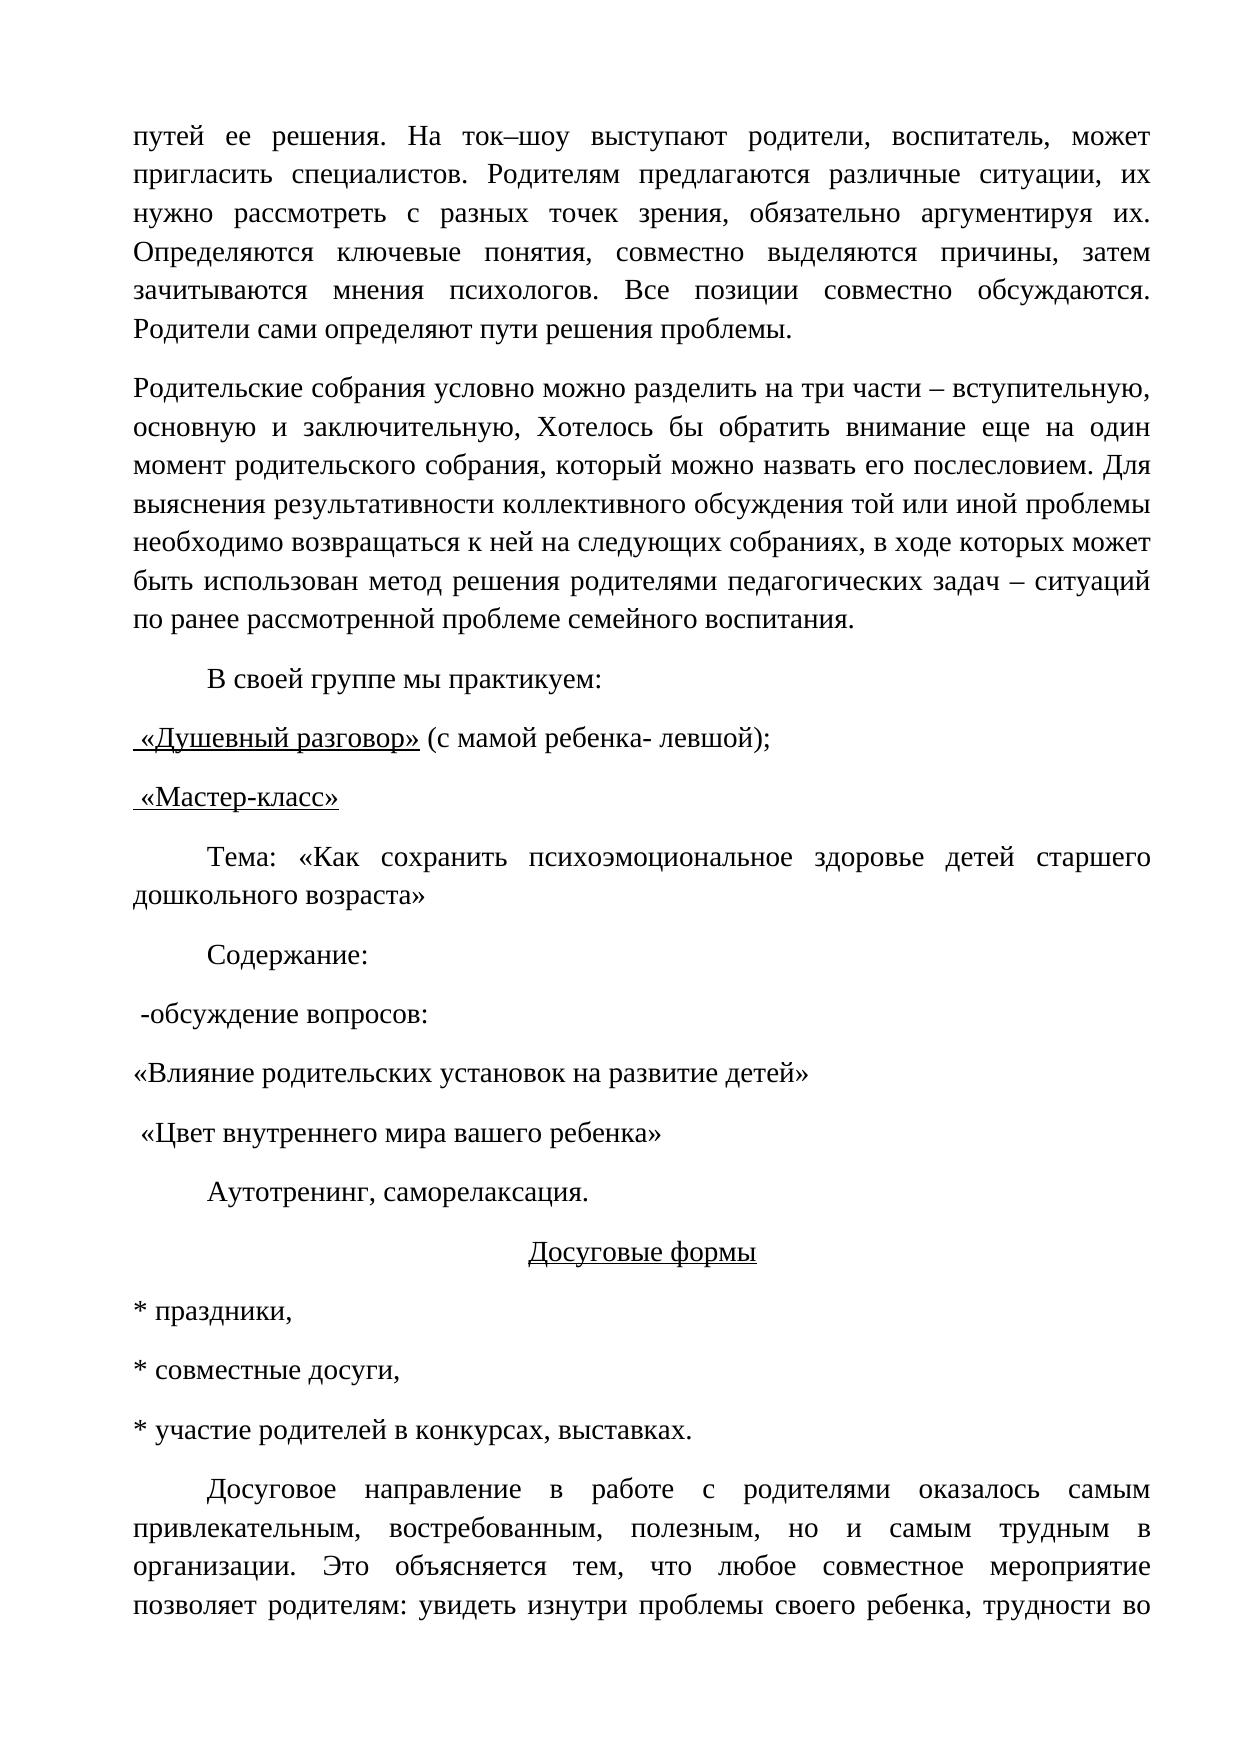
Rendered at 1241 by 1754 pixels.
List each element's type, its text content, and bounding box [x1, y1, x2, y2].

text -обсуждение вопросов: [133, 996, 1152, 1030]
text «Мастер-класс» [133, 779, 1152, 813]
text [133, 1471, 1152, 1620]
text * участие родителей в конкурсах, выставках. [133, 1412, 1152, 1445]
text «Цвет внутреннего мира вашего ребенка» [133, 1115, 1152, 1148]
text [133, 118, 1152, 344]
text В своей группе мы практикуем: [133, 661, 1152, 694]
text Досуговые формы [133, 1234, 1152, 1267]
text Содержание: [133, 937, 1152, 970]
text Аутотренинг, саморелаксация. [133, 1174, 1152, 1208]
text «Душевный разговор» (с мамой ребенка- левшой); [133, 720, 1152, 754]
text Родительские собрания условно можно разделить на три части – вступительную, основную и заключительную, Хотелось бы обратить внимание еще на один момент родительского собрания, который можно назвать его послесловием. Для выяснения результативности коллективного обсуждения той или иной проблемы необходимо возвращаться к ней на следующих собраниях, в ходе которых может быть использован метод решения родителями педагогических задач – ситуаций по ранее рассмотренной проблеме семейного воспитания. [133, 370, 1152, 635]
text * праздники, [133, 1293, 1152, 1327]
text «Влияние родительских установок на развитие детей» [133, 1056, 1152, 1089]
text Тема: «Как сохранить психоэмоциональное здоровье детей старшего дошкольного возраста» [133, 839, 1152, 911]
text * совместные досуги, [133, 1352, 1152, 1386]
